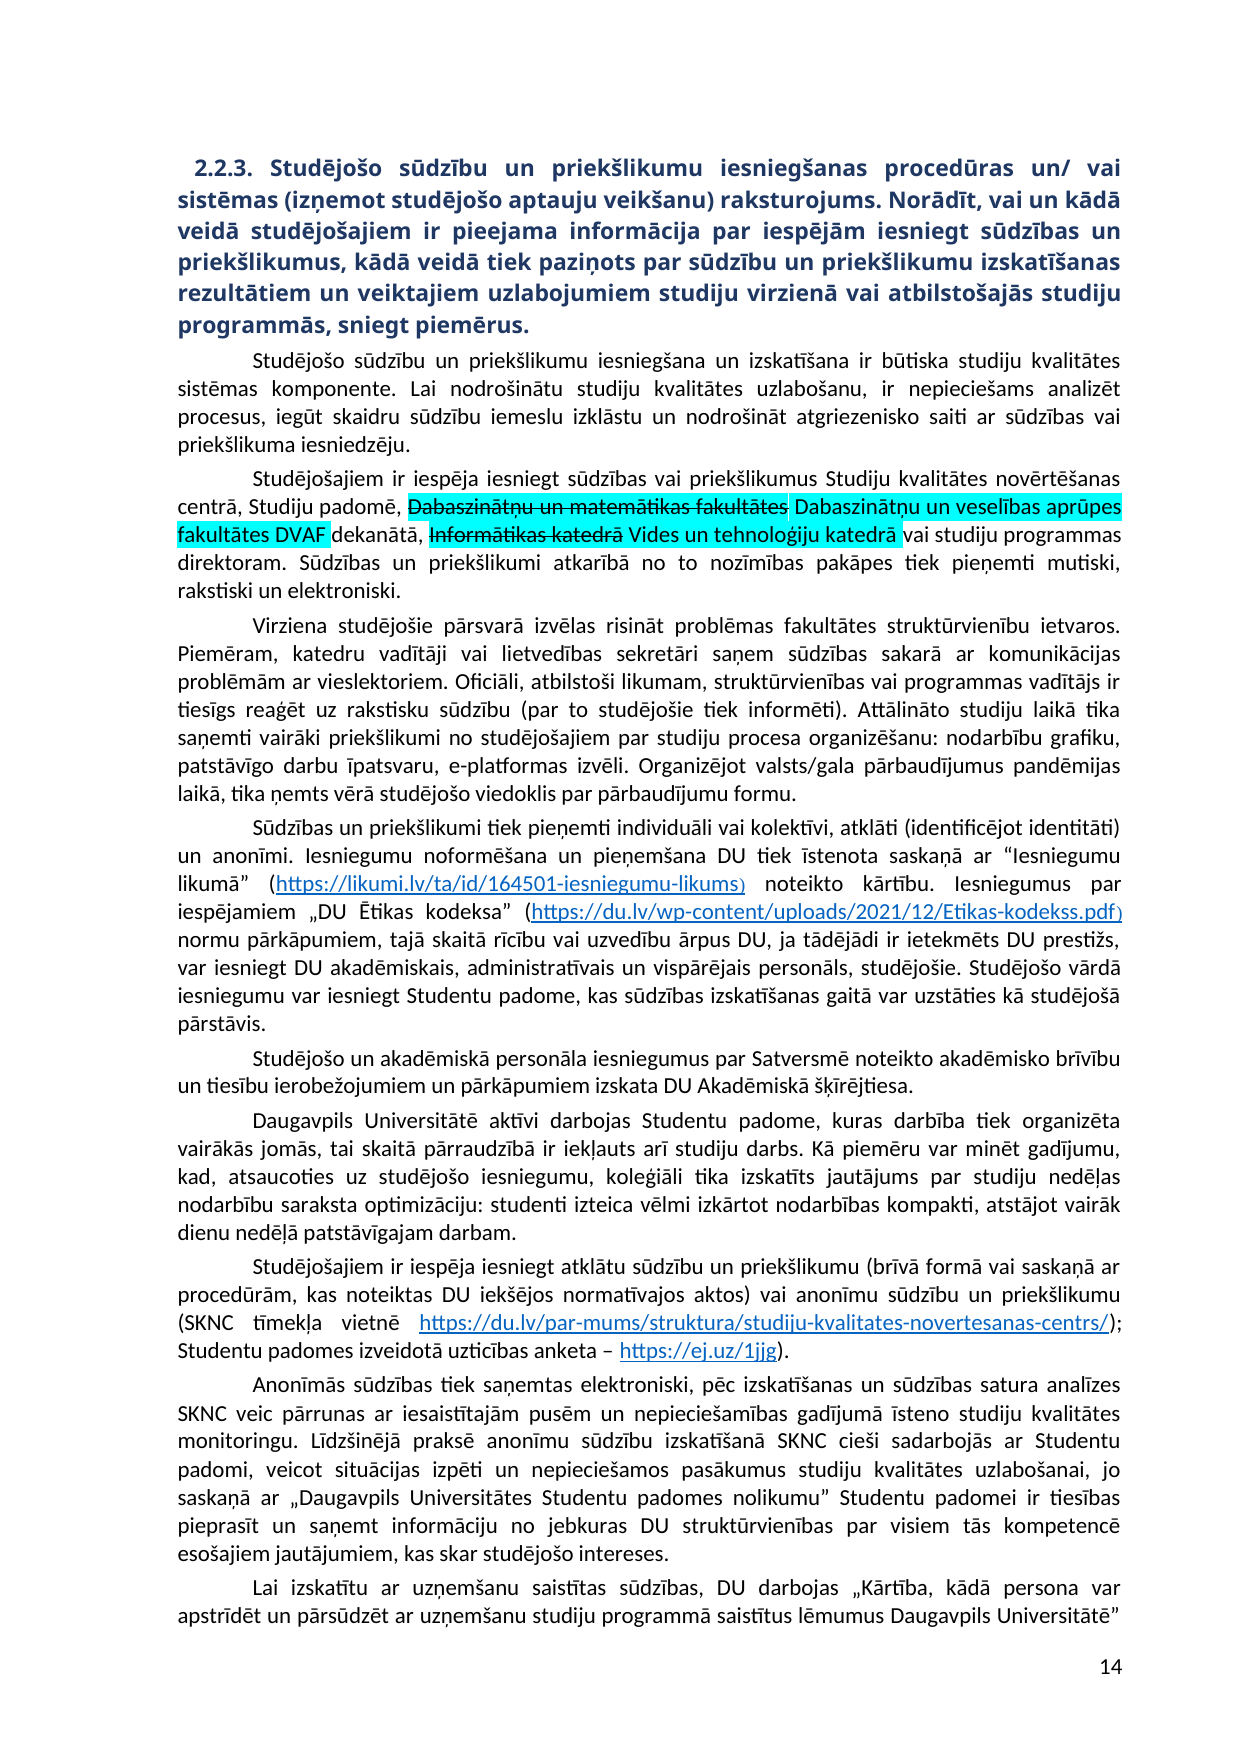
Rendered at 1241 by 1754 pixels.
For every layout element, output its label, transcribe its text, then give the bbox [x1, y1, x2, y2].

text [177, 1573, 1122, 1629]
text Studējošo un akadēmiskā personāla iesniegumus par Satversmē noteikto akadēmisko brīvību un tiesību ierobežojumiem un pārkāpumiem izskata DU Akadēmiskā šķīrējtiesa. [177, 1044, 1122, 1100]
text Studējošo sūdzību un priekšlikumu iesniegšana un izskatīšana ir būtiska studiju kvalitātes sistēmas komponente. Lai nodrošinātu studiju kvalitātes uzlabošanu, ir nepieciešams analizēt procesus, iegūt skaidru sūdzību iemeslu izklāstu un nodrošināt atgriezenisko saiti ar sūdzības vai priekšlikuma iesniedzēju. [177, 346, 1122, 458]
text Anonīmās sūdzības tiek saņemtas elektroniski, pēc izskatīšanas un sūdzības satura analīzes SKNC veic pārrunas ar iesaistītajām pusēm un nepieciešamības gadījumā īsteno studiju kvalitātes monitoringu. Līdzšinējā praksē anonīmu sūdzību izskatīšanā SKNC cieši sadarbojās ar Studentu padomi, veicot situācijas izpēti un nepieciešamos pasākumus studiju kvalitātes uzlabošanai, jo saskaņā ar „Daugavpils Universitātes Studentu padomes nolikumu” Studentu padomei ir tiesības pieprasīt un saņemt informāciju no jebkuras DU struktūrvienības par visiem tās kompetencē esošajiem jautājumiem, kas skar studējošo intereses. [177, 1371, 1122, 1567]
text Daugavpils Universitātē aktīvi darbojas Studentu padome, kuras darbība tiek organizēta vairākās jomās, tai skaitā pārraudzībā ir iekļauts arī studiju darbs. Kā piemēru var minēt gadījumu, kad, atsaucoties uz studējošo iesniegumu, koleģiāli tika izskatīts jautājums par studiju nedēļas nodarbību saraksta optimizāciju: studenti izteica vēlmi izkārtot nodarbības kompakti, atstājot vairāk dienu nedēļā patstāvīgajam darbam. [177, 1106, 1122, 1246]
text Virziena studējošie pārsvarā izvēlas risināt problēmas fakultātes struktūrvienību ietvaros. Piemēram, katedru vadītāji vai lietvedības sekretāri saņem sūdzības sakarā ar komunikācijas problēmām ar vieslektoriem. Oficiāli, atbilstoši likumam, struktūrvienības vai programmas vadītājs ir tiesīgs reaģēt uz rakstisku sūdzību (par to studējošie tiek informēti). Attālināto studiju laikā tika saņemti vairāki priekšlikumi no studējošajiem par studiju procesa organizēšanu: nodarbību grafiku, patstāvīgo darbu īpatsvaru, e-platformas izvēli. Organizējot valsts/gala pārbaudījumus pandēmijas laikā, tika ņemts vērā studējošo viedoklis par pārbaudījumu formu. [177, 611, 1122, 807]
text Sūdzības un priekšlikumi tiek pieņemti individuāli vai kolektīvi, atklāti (identificējot identitāti) un anonīmi. Iesniegumu noformēšana un pieņemšana DU tiek īstenota saskaņā ar “Iesniegumu likumā” (https://likumi.lv/ta/id/164501-iesniegumu-likums) noteikto kārtību. Iesniegumus par iespējamiem „DU Ētikas kodeksa” (https://du.lv/wp-content/uploads/2021/12/Etikas-kodekss.pdf) normu pārkāpumiem, tajā skaitā rīcību vai uzvedību ārpus DU, ja tādējādi ir ietekmēts DU prestižs, var iesniegt DU akadēmiskais, administratīvais un vispārējais personāls, studējošie. Studējošo vārdā iesniegumu var iesniegt Studentu padome, kas sūdzības izskatīšanas gaitā var uzstāties kā studējošā pārstāvis. [177, 813, 1122, 1037]
text Studējošajiem ir iespēja iesniegt atklātu sūdzību un priekšlikumu (brīvā formā vai saskaņā ar procedūrām, kas noteiktas DU iekšējos normatīvajos aktos) vai anonīmu sūdzību un priekšlikumu (SKNC tīmekļa vietnē https://du.lv/par-mums/struktura/studiju-kvalitates-novertesanas-centrs/); Studentu padomes izveidotā uzticības anketa – https://ej.uz/1jjg). [177, 1252, 1122, 1364]
subtitle 2.2.3. Studējošo sūdzību un priekšlikumu iesniegšanas procedūras un/ vai sistēmas (izņemot studējošo aptauju veikšanu) raksturojums. Norādīt, vai un kādā veidā studējošajiem ir pieejama informācija par iespējām iesniegt sūdzības un priekšlikumus, kādā veidā tiek paziņots par sūdzību un priekšlikumu izskatīšanas rezultātiem un veiktajiem uzlabojumiem studiju virzienā vai atbilstošajās studiju programmās, sniegt piemērus. [177, 152, 1122, 340]
text Studējošajiem ir iespēja iesniegt sūdzības vai priekšlikumus Studiju kvalitātes novērtēšanas centrā, Studiju padomē, Dabaszinātņu un matemātikas fakultātes Dabaszinātņu un veselības aprūpes fakultātes DVAF dekanātā, Informātikas katedrā Vides un tehnoloģiju katedrā vai studiju programmas direktoram. Sūdzības un priekšlikumi atkarībā no to nozīmības pakāpes tiek pieņemti mutiski, rakstiski un elektroniski. [177, 464, 1122, 604]
